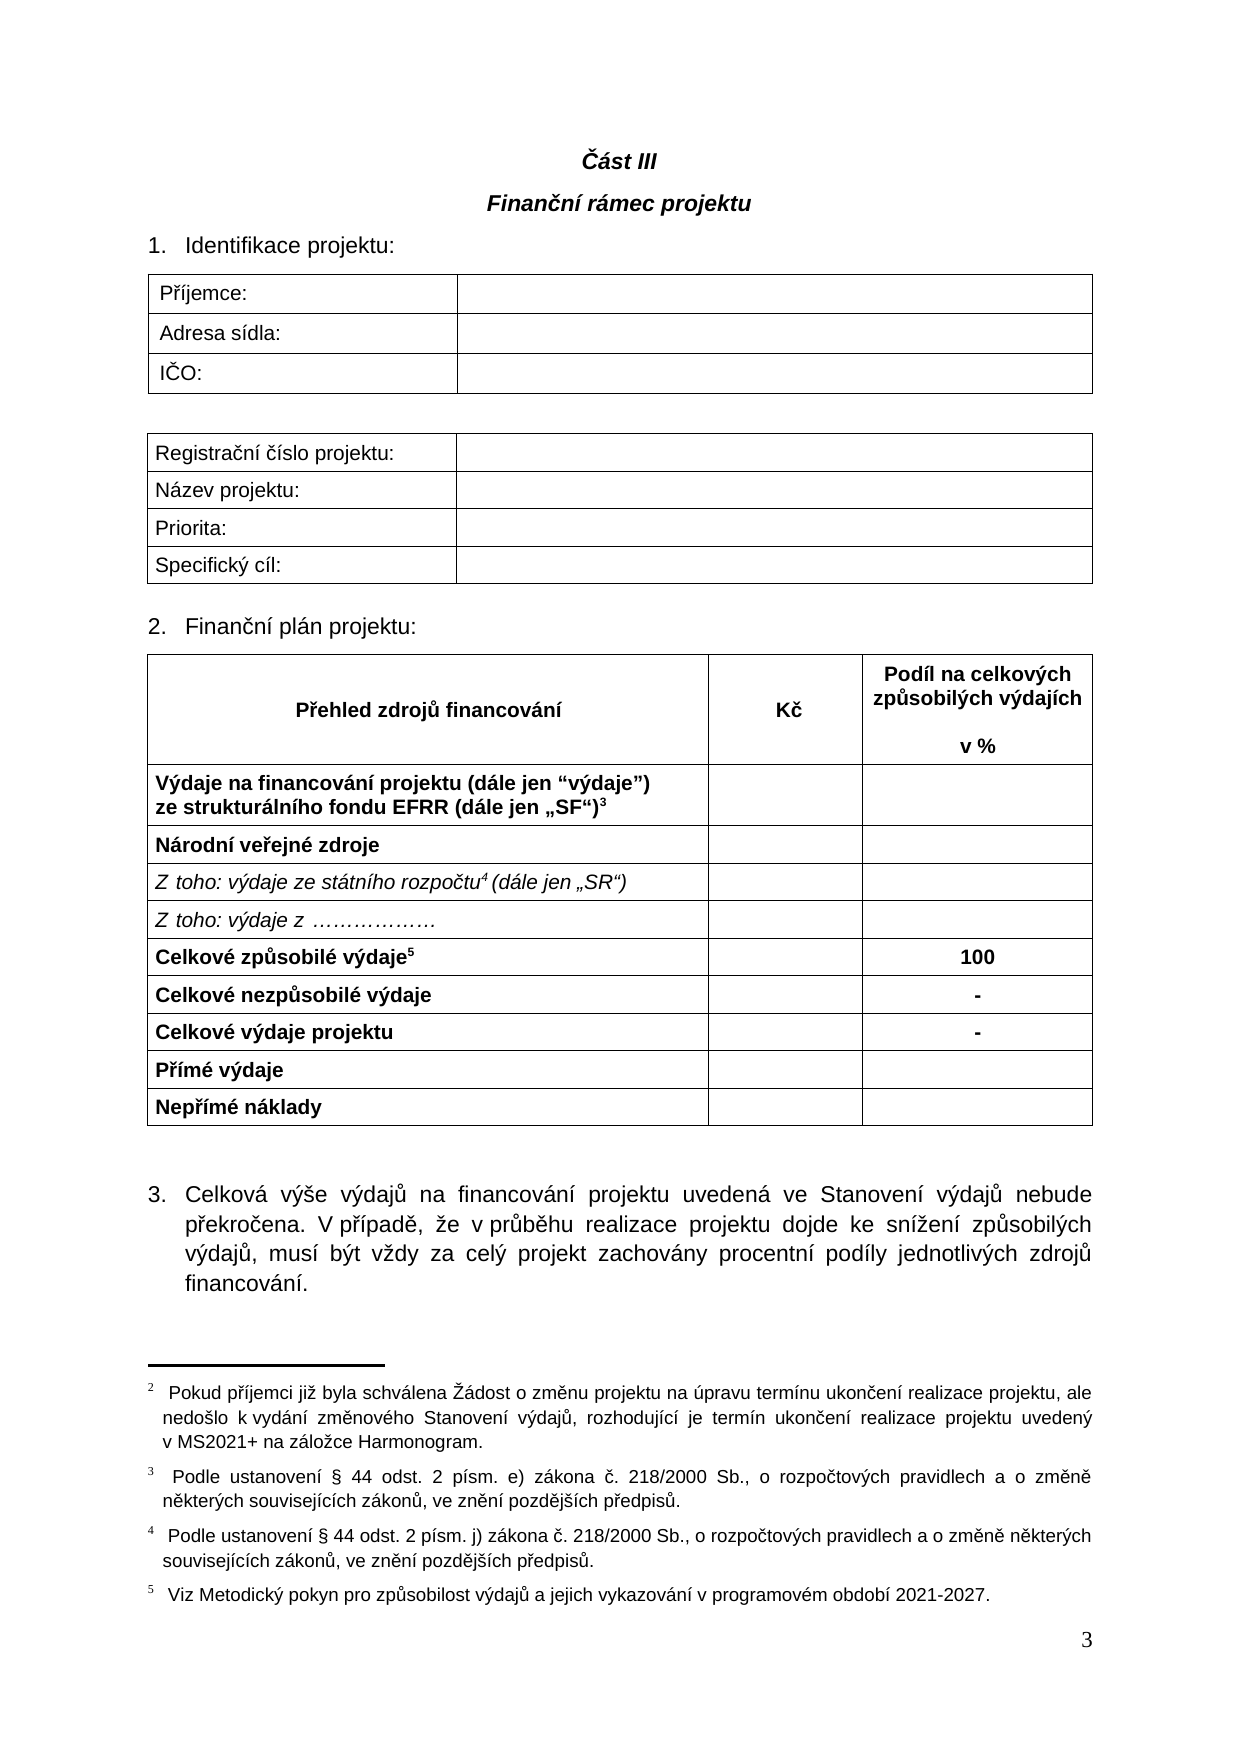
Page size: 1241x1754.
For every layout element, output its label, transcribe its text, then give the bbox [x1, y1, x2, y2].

table_cell [709, 826, 862, 863]
table_cell [709, 901, 862, 938]
table_cell [709, 765, 862, 825]
table_cell Celkové nezpůsobilé výdaje [148, 976, 708, 1013]
table_cell [457, 547, 1092, 583]
table_cell [709, 864, 862, 900]
table_cell [458, 354, 1092, 393]
table_cell Z toho: výdaje z ……………… [148, 901, 708, 938]
table_cell Výdaje na financování projektu (dále jen “výdaje”) ze strukturálního fondu EFRR (dále jen „SF“) [148, 765, 708, 825]
list Celková výše výdajů na financování projektu uvedená ve Stanovení výdajů nebude překročena. V případě, že v průběhu realizace projektu dojde ke snížení způsobilých výdajů, musí být vždy za celý projekt zachovány procentní podíly jednotlivých zdrojů financování. [148, 1181, 1093, 1296]
table_cell Z toho: výdaje ze státního rozpočtu (dále jen „SR“) [148, 864, 708, 900]
table_cell Specifický cíl: [148, 547, 456, 583]
table_cell [709, 939, 862, 975]
table_header Registrační číslo projektu: [148, 434, 456, 471]
table_cell [457, 509, 1092, 546]
table_cell Národní veřejné zdroje [148, 826, 708, 863]
table_header [457, 434, 1092, 471]
table_header Podíl na celkových způsobilých výdajích v % [863, 655, 1092, 764]
table_cell Nepřímé náklady [148, 1089, 708, 1125]
table_cell Přímé výdaje [148, 1051, 708, 1088]
table_cell Priorita: [148, 509, 456, 546]
table_cell [709, 1014, 862, 1050]
table_cell [863, 765, 1092, 825]
table_cell [458, 314, 1092, 353]
table_cell [863, 864, 1092, 900]
list Identifikace projektu: [148, 232, 1093, 258]
subtitle Část III [148, 148, 1093, 174]
table_header Příjemce: [149, 275, 457, 313]
table_header Kč [709, 655, 862, 764]
table_cell Celkové způsobilé výdaje [148, 939, 708, 975]
table_cell [863, 826, 1092, 863]
table_cell [709, 1089, 862, 1125]
table_cell [863, 1051, 1092, 1088]
table_cell Celkové výdaje projektu [148, 1014, 708, 1050]
table_header Přehled zdrojů financování [148, 655, 708, 764]
table_cell [709, 1051, 862, 1088]
table_cell Adresa sídla: [149, 314, 457, 353]
list Finanční plán projektu: [148, 613, 1093, 639]
table_header [458, 275, 1092, 313]
table_cell [709, 976, 862, 1013]
table_cell - [863, 1014, 1092, 1050]
table_cell 100 [863, 939, 1092, 975]
table_cell [863, 1089, 1092, 1125]
table_cell IČO: [149, 354, 457, 393]
table_cell - [863, 976, 1092, 1013]
table_cell [863, 901, 1092, 938]
subtitle Finanční rámec projektu [148, 190, 1093, 216]
table_cell [457, 472, 1092, 508]
table_cell Název projektu: [148, 472, 456, 508]
